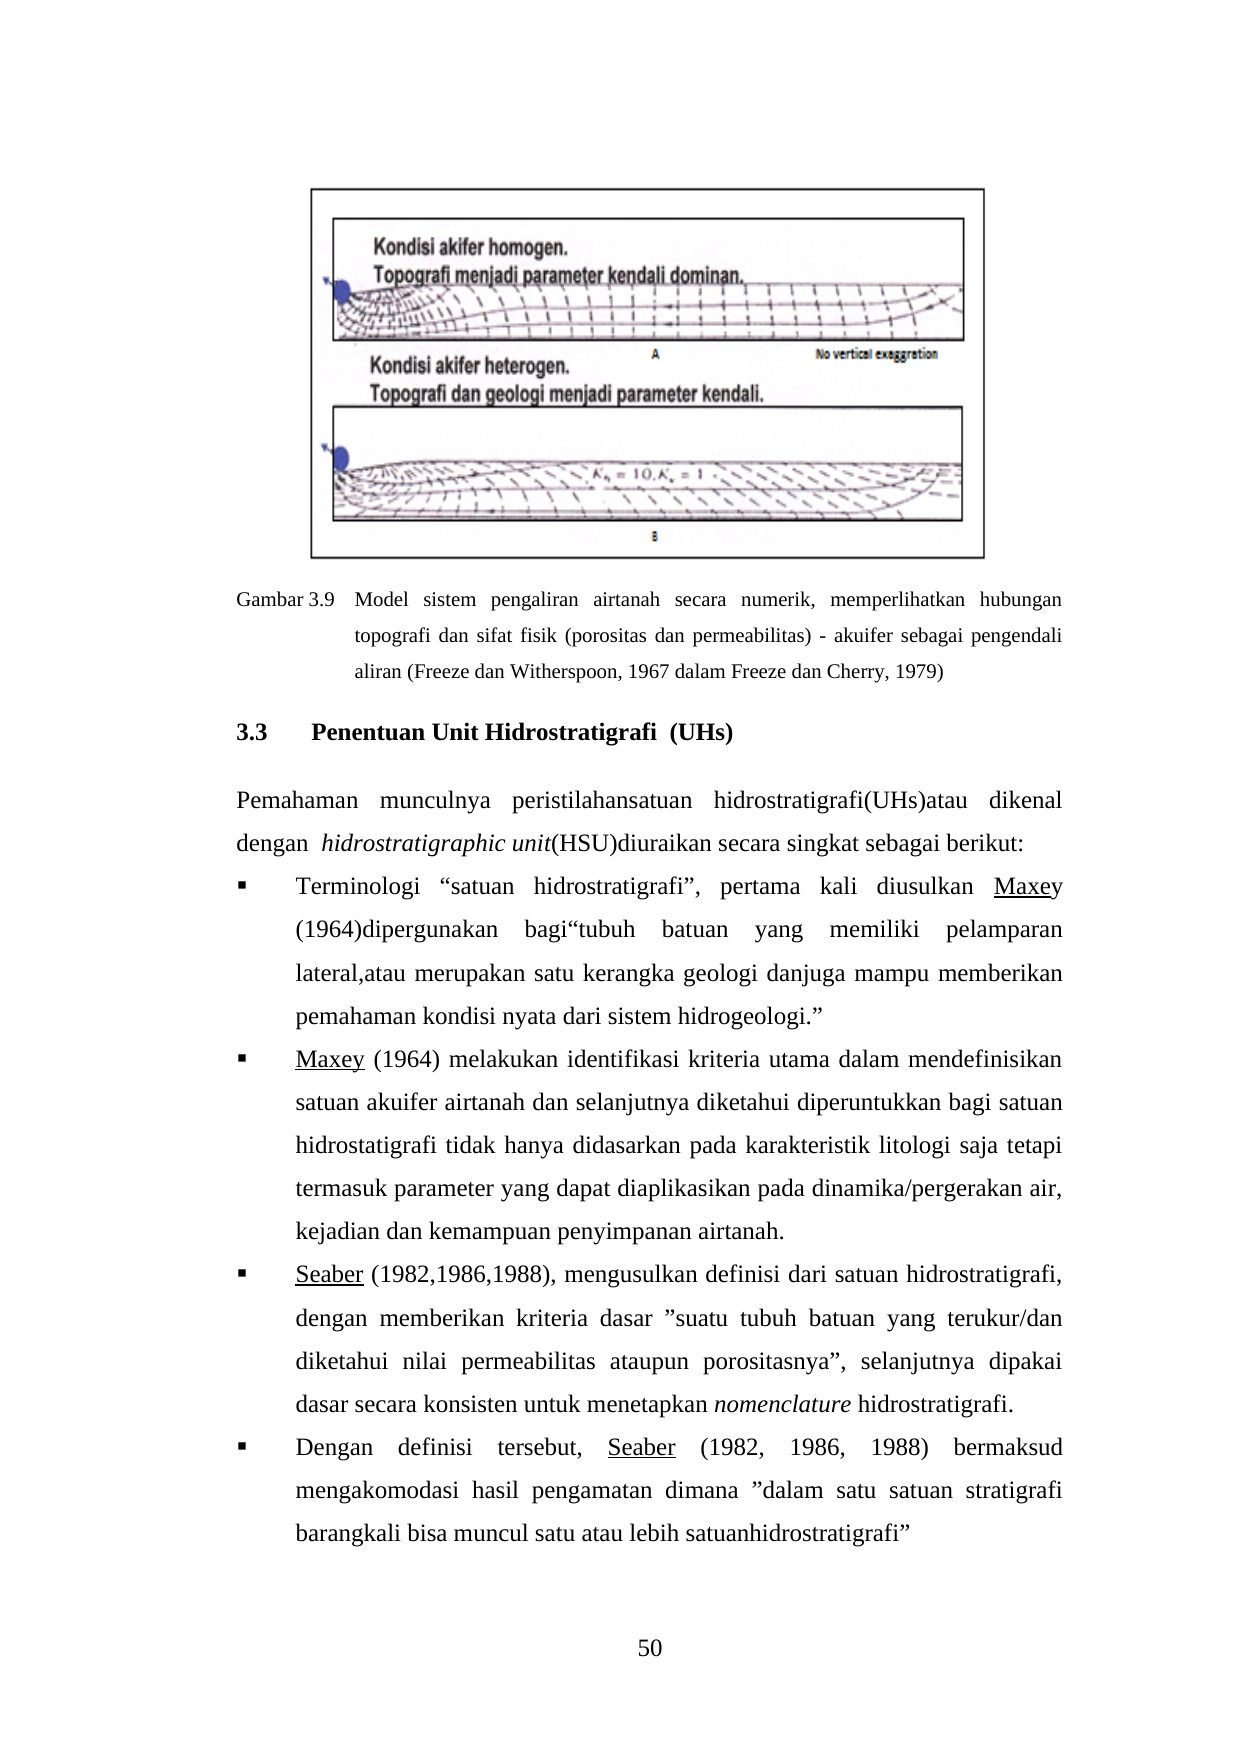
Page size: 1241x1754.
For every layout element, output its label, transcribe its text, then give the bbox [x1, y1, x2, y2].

text Gambar 3.9 Model sistem pengaliran airtanah secara numerik, memperlihatkan hubungan topografi dan sifat fisik (porositas dan permeabilitas) - akuifer sebagai pengendali aliran (Freeze dan Witherspoon, 1967 dalam Freeze dan Cherry, 1979) [236, 587, 1063, 683]
text Pemahaman munculnya peristilahansatuan hidrostratigrafi(UHs)atau dikenal dengan hidrostratigraphic unit(HSU)diuraikan secara singkat sebagai berikut: [236, 785, 1063, 857]
list Maxey (1964) melakukan identifikasi kriteria utama dalam mendefinisikan satuan akuifer airtanah dan selanjutnya diketahui diperuntukkan bagi satuan hidrostatigrafi tidak hanya didasarkan pada karakteristik litologi saja tetapi termasuk parameter yang dapat diaplikasikan pada dinamika/pergerakan air, kejadian dan kemampuan penyimpanan airtanah. [236, 1044, 1063, 1245]
list Terminologi “satuan hidrostratigrafi”, pertama kali diusulkan Maxey (1964)dipergunakan bagi“tubuh batuan yang memiliki pelamparan lateral,atau merupakan satu kerangka geologi danjuga mampu memberikan pemahaman kondisi nyata dari sistem hidrogeologi.” [236, 871, 1063, 1029]
text 3.3 Penentuan Unit Hidrostratigrafi (UHs) [236, 717, 1063, 746]
picture [303, 177, 996, 573]
list Seaber (1982,1986,1988), mengusulkan definisi dari satuan hidrostratigrafi, dengan memberikan kriteria dasar ”suatu tubuh batuan yang terukur/dan diketahui nilai permeabilitas ataupun porositasnya”, selanjutnya dipakai dasar secara konsisten untuk menetapkan nomenclature hidrostratigrafi. [236, 1259, 1063, 1418]
list Dengan definisi tersebut, Seaber (1982, 1986, 1988) bermaksud mengakomodasi hasil pengamatan dimana ”dalam satu satuan stratigrafi barangkali bisa muncul satu atau lebih satuanhidrostratigrafi” [236, 1432, 1063, 1547]
